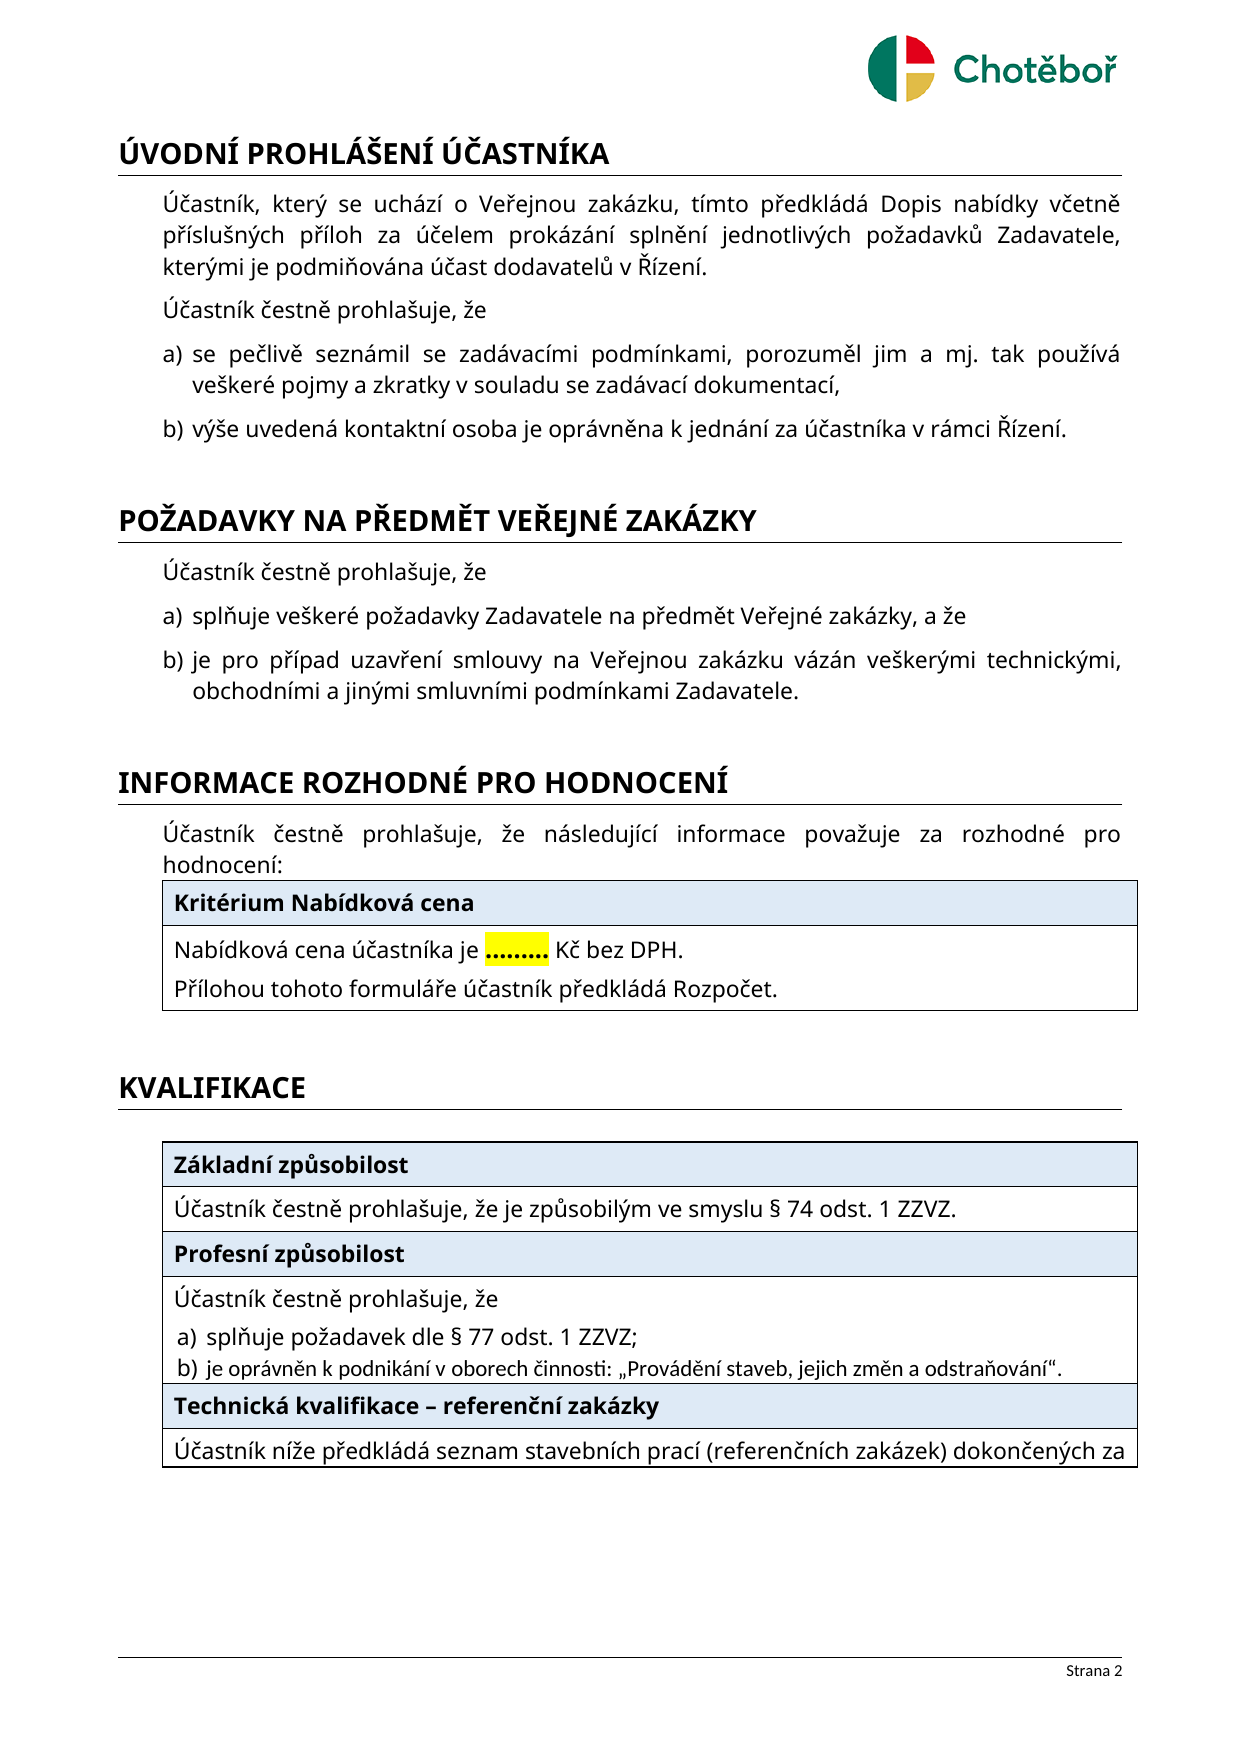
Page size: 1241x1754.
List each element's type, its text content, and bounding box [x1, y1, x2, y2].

text Účastník čestně prohlašuje, že následující informace považuje za rozhodné pro hodnocení: [162, 818, 1122, 880]
text Informace rozhodné pro hodnocení [118, 762, 1122, 804]
subtitle je pro případ uzavření smlouvy na Veřejnou zakázku vázán veškerými technickými, obchodními a jinými smluvními podmínkami Zadavatele. [162, 643, 1122, 706]
subtitle splňuje veškeré požadavky Zadavatele na předmět Veřejné zakázky, a že [162, 600, 1122, 631]
text Požadavky na předmět veřejné zakázky [118, 501, 1122, 542]
table_cell Technická kvalifikace – referenční zakázky [163, 1384, 1137, 1428]
subtitle výše uvedená kontaktní osoba je oprávněna k jednání za účastníka v rámci Řízení. [162, 413, 1122, 444]
picture [861, 29, 1123, 104]
table_cell Účastník čestně prohlašuje, že je způsobilým ve smyslu § 74 odst. 1 ZZVZ. [163, 1187, 1137, 1231]
table_cell Nabídková cena účastníka je Kč bez DPH. Přílohou tohoto formuláře účastník předkládá Rozpočet. [163, 926, 1137, 1010]
text Účastník čestně prohlašuje, že [162, 556, 1122, 587]
text Kvalifikace [118, 1067, 1122, 1109]
table_cell Účastník čestně prohlašuje, že splňuje požadavek dle § 77 odst. 1 ZZVZ; [163, 1277, 1137, 1383]
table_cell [163, 1429, 1137, 1466]
text ÚVODNÍ Prohlášení účastníka [118, 133, 1122, 175]
subtitle se pečlivě seznámil se zadávacími podmínkami, porozuměl jim a mj. tak používá veškeré pojmy a zkratky v souladu se zadávací dokumentací, [162, 338, 1122, 401]
text Účastník čestně prohlašuje, že [162, 294, 1122, 326]
table_header Základní způsobilost [163, 1143, 1137, 1186]
table_cell Profesní způsobilost [163, 1232, 1137, 1276]
table_header Kritérium Nabídková cena [163, 881, 1137, 925]
text Účastník, který se uchází o Veřejnou zakázku, tímto předkládá Dopis nabídky včetně příslušných příloh za účelem prokázání splnění jednotlivých požadavků Zadavatele, kterými je podmiňována účast dodavatelů v Řízení. [162, 188, 1122, 282]
